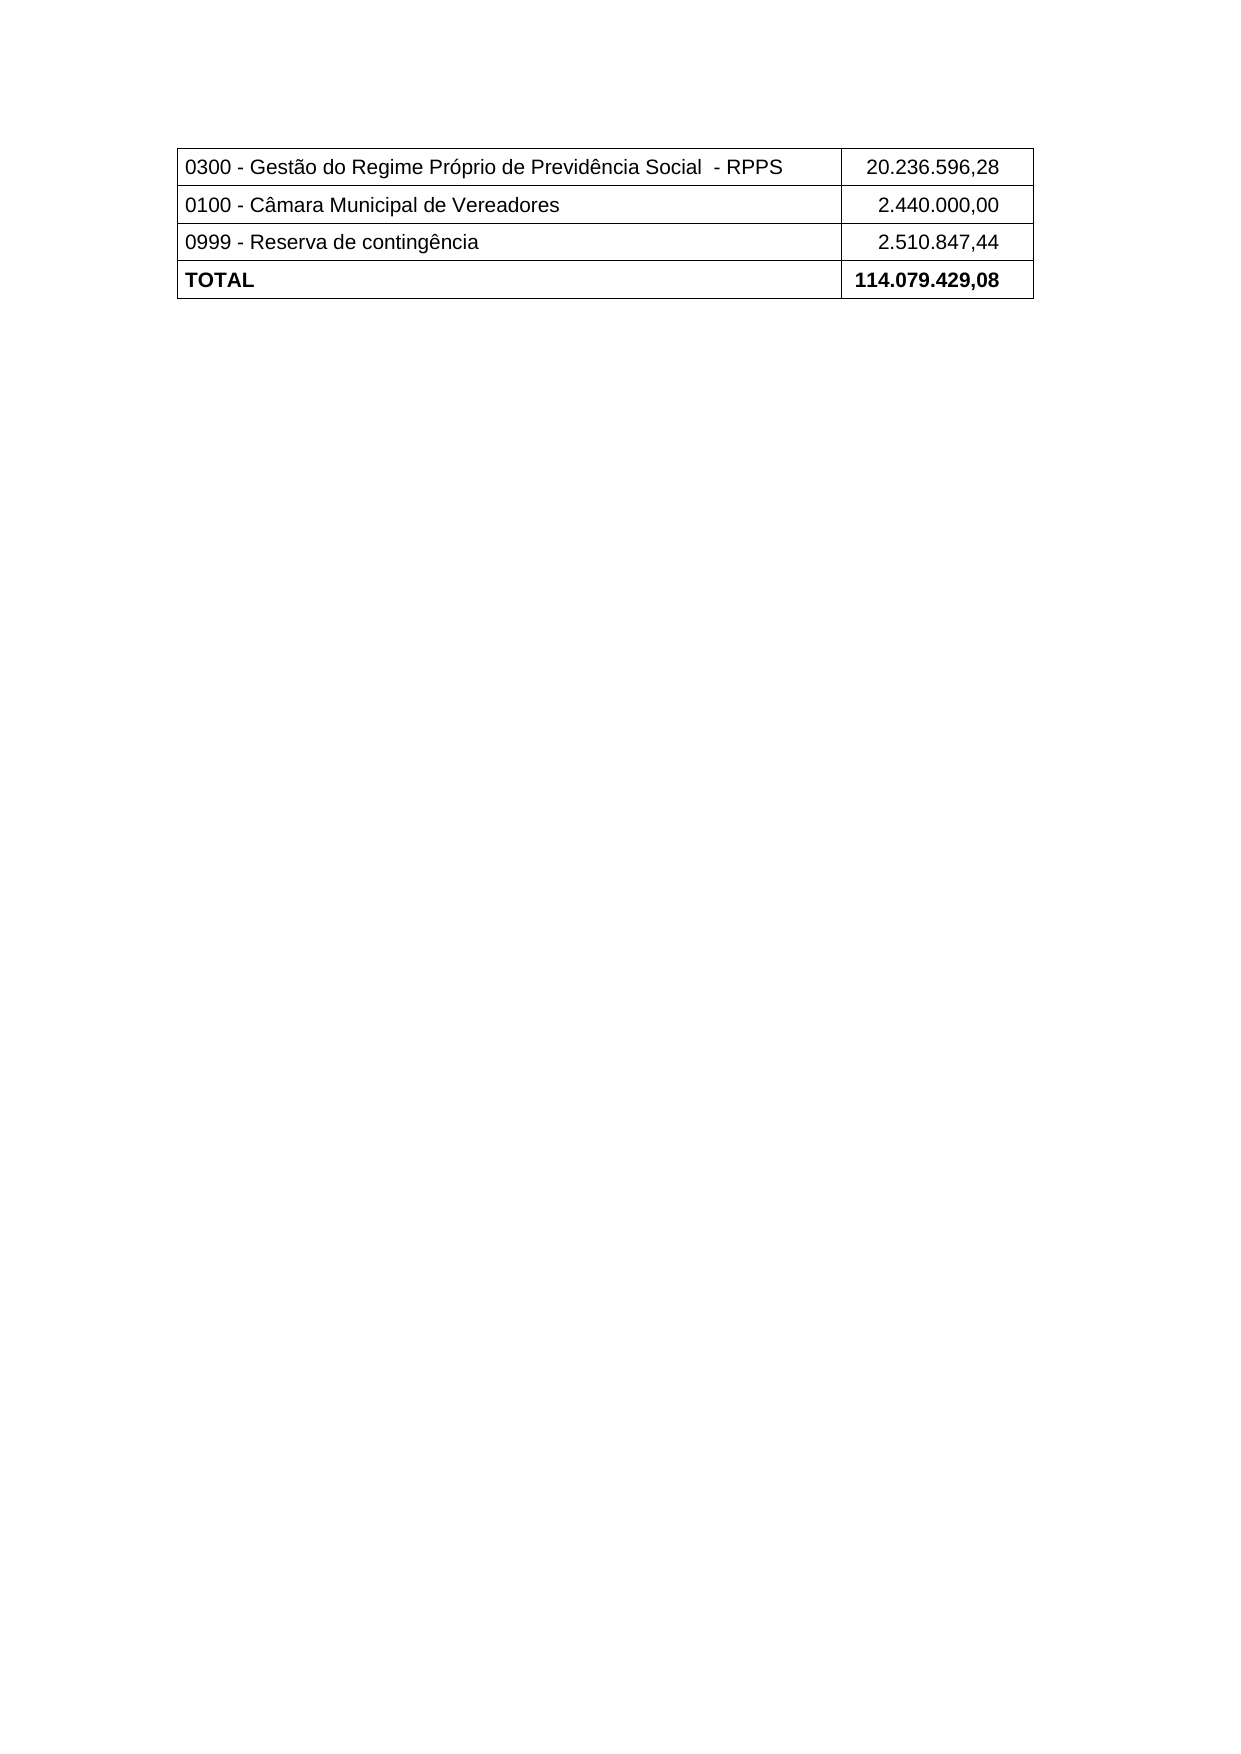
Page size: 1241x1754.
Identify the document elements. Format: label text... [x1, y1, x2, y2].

table_cell 0100 - Câmara Municipal de Vereadores [178, 186, 841, 223]
table_cell 2.440.000,00 [842, 186, 1033, 223]
table_cell 0999 - Reserva de contingência [178, 224, 841, 260]
table_cell 114.079.429,08 [842, 261, 1033, 298]
table_cell 2.510.847,44 [842, 224, 1033, 260]
table_cell 20.236.596,28 [842, 149, 1033, 185]
table_cell 0300 - Gestão do Regime Próprio de Previdência Social - RPPS [178, 149, 841, 185]
table_cell TOTAL [178, 261, 841, 298]
